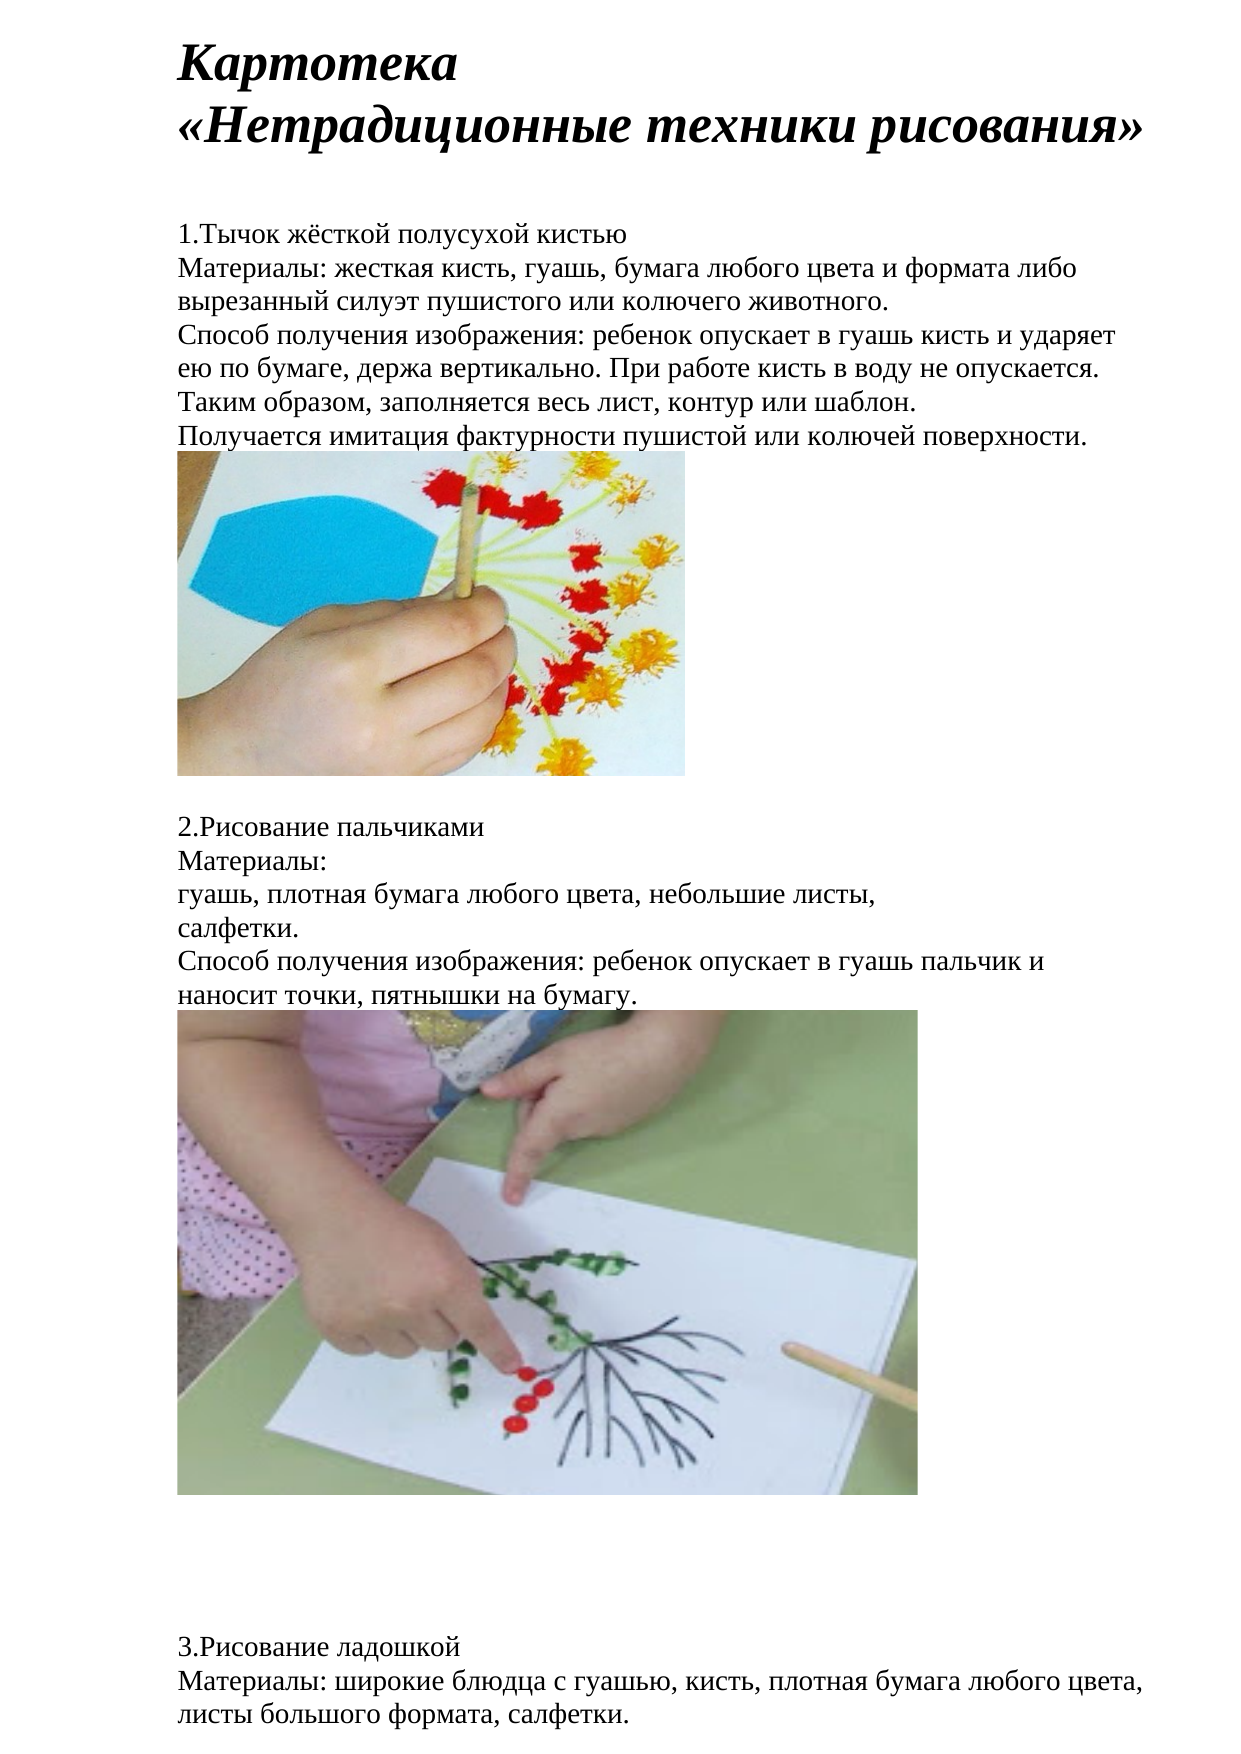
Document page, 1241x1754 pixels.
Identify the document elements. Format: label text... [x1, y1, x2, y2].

text салфетки. [177, 910, 1152, 943]
text Материалы: широкие блюдца с гуашью, кисть, плотная бумага любого цвета, листы большого формата, салфетки. [177, 1663, 1152, 1730]
text 2.Рисование пальчиками [177, 809, 1152, 843]
text 1.Тычок жёсткой полусухой кистью [177, 216, 1152, 250]
picture [177, 1010, 918, 1495]
text вырезанный силуэт пушистого или колючего животного. [177, 283, 1152, 317]
text Материалы: [177, 843, 1152, 876]
text Таким образом, заполняется весь лист, контур или шаблон. [177, 384, 1152, 418]
text Картотека [177, 29, 1152, 92]
text 3.Рисование ладошкой [177, 1629, 1152, 1663]
text Способ получения изображения: ребенок опускает в гуашь пальчик и наносит точки, пятнышки на бумагу. [177, 943, 1152, 1011]
text «Нетрадиционные техники рисования» [177, 92, 1152, 154]
text гуашь, плотная бумага любого цвета, небольшие листы, [177, 876, 1152, 910]
text Материалы: жесткая кисть, гуашь, бумага любого цвета и формата либо [177, 250, 1152, 283]
text Получается имитация фактурности пушистой или колючей поверхности. [177, 418, 1152, 451]
picture [177, 451, 685, 776]
text Способ получения изображения: ребенок опускает в гуашь кисть и ударяет ею по бумаге, держа вертикально. При работе кисть в воду не опускается. [177, 317, 1152, 384]
